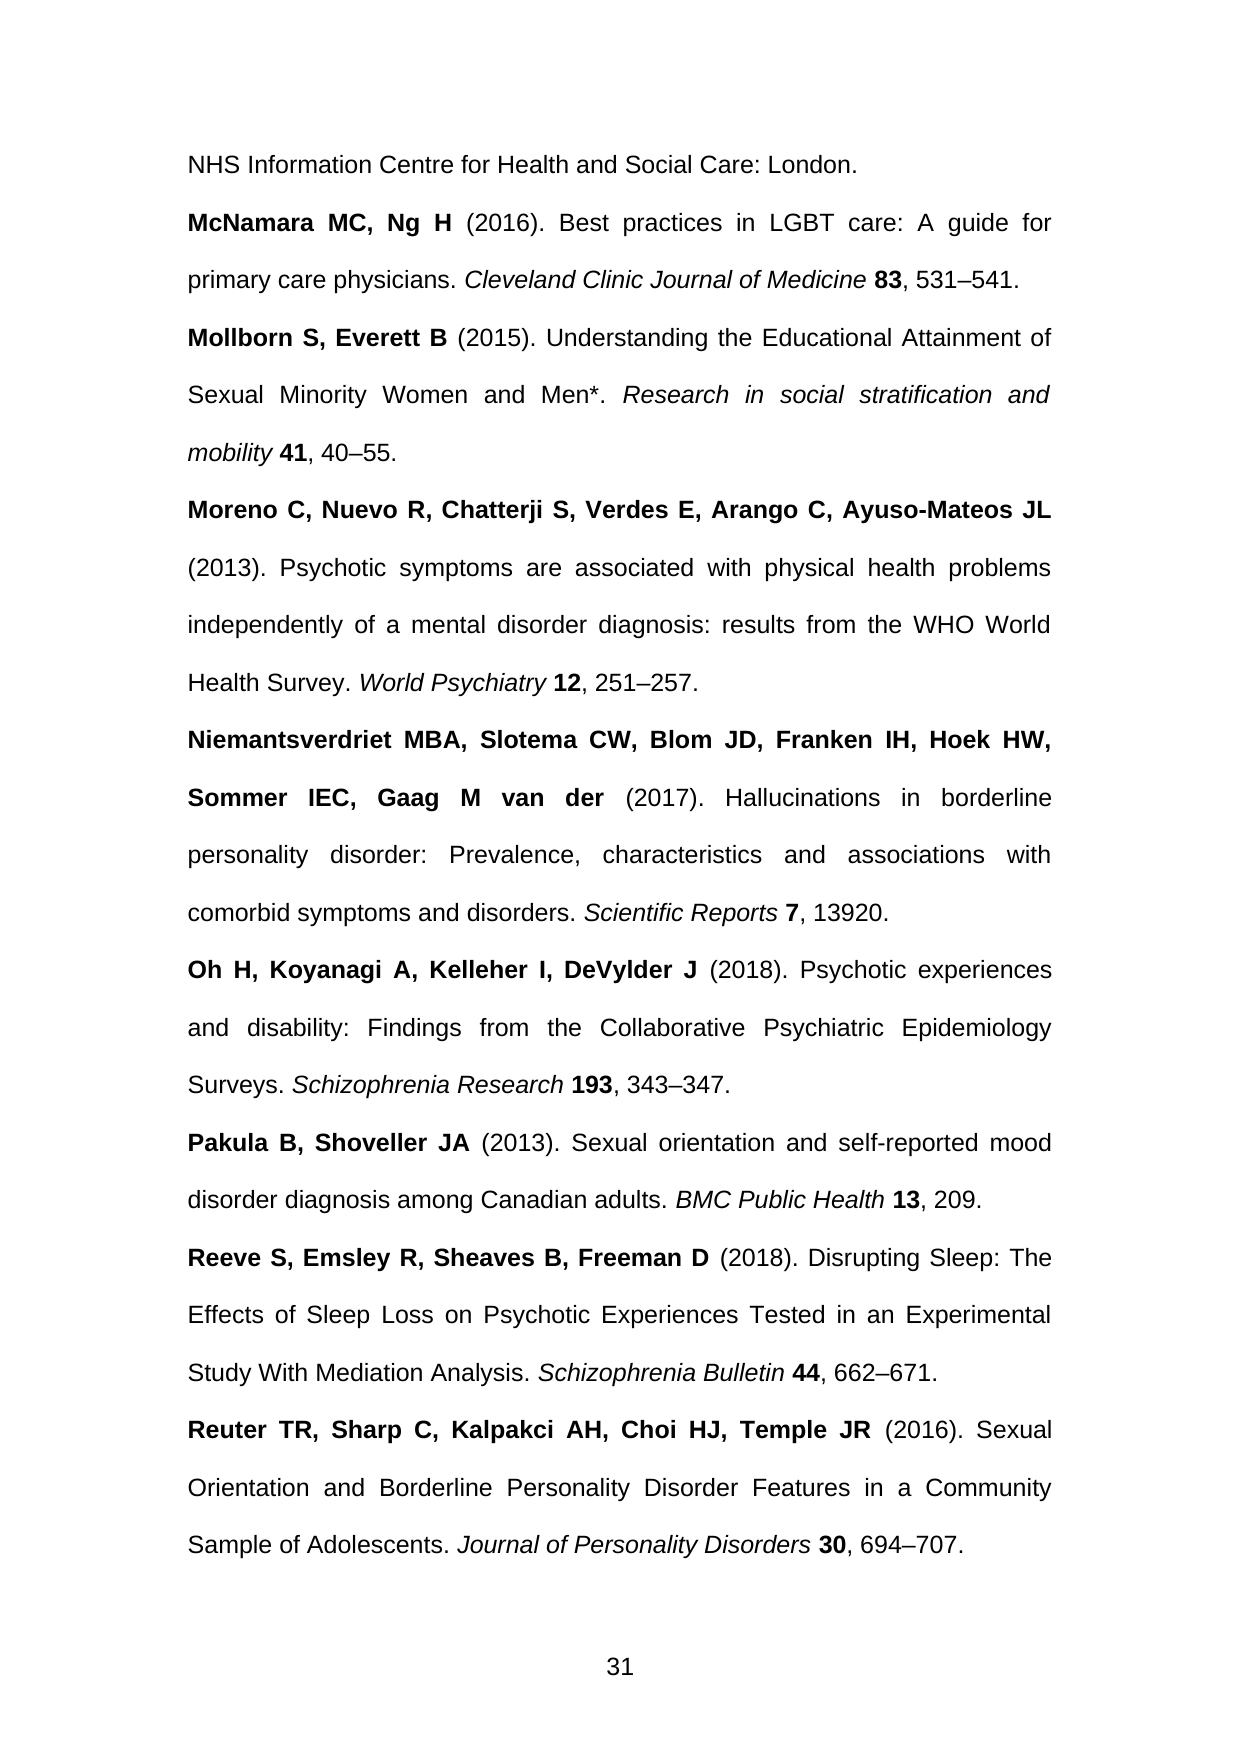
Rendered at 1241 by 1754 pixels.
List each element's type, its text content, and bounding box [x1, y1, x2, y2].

text Niemantsverdriet MBA, Slotema CW, Blom JD, Franken IH, Hoek HW, Sommer IEC, Gaag M van der (2017). Hallucinations in borderline personality disorder: Prevalence, characteristics and associations with comorbid symptoms and disorders. Scientific Reports 7, 13920. [187, 725, 1053, 926]
text Reeve S, Emsley R, Sheaves B, Freeman D (2018). Disrupting Sleep: The Effects of Sleep Loss on Psychotic Experiences Tested in an Experimental Study With Mediation Analysis. Schizophrenia Bulletin 44, 662–671. [187, 1242, 1053, 1386]
text Oh H, Koyanagi A, Kelleher I, DeVylder J (2018). Psychotic experiences and disability: Findings from the Collaborative Psychiatric Epidemiology Surveys. Schizophrenia Research 193, 343–347. [187, 955, 1053, 1099]
text Reuter TR, Sharp C, Kalpakci AH, Choi HJ, Temple JR (2016). Sexual Orientation and Borderline Personality Disorder Features in a Community Sample of Adolescents. Journal of Personality Disorders 30, 694–707. [187, 1415, 1053, 1559]
text Mollborn S, Everett B (2015). Understanding the Educational Attainment of Sexual Minority Women and Men*. Research in social stratification and mobility 41, 40–55. [187, 322, 1053, 466]
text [187, 150, 1053, 179]
text Pakula B, Shoveller JA (2013). Sexual orientation and self-reported mood disorder diagnosis among Canadian adults. BMC Public Health 13, 209. [187, 1127, 1053, 1214]
text McNamara MC, Ng H (2016). Best practices in LGBT care: A guide for primary care physicians. Cleveland Clinic Journal of Medicine 83, 531–541. [187, 207, 1053, 294]
text Moreno C, Nuevo R, Chatterji S, Verdes E, Arango C, Ayuso-Mateos JL (2013). Psychotic symptoms are associated with physical health problems independently of a mental disorder diagnosis: results from the WHO World Health Survey. World Psychiatry 12, 251–257. [187, 495, 1053, 696]
